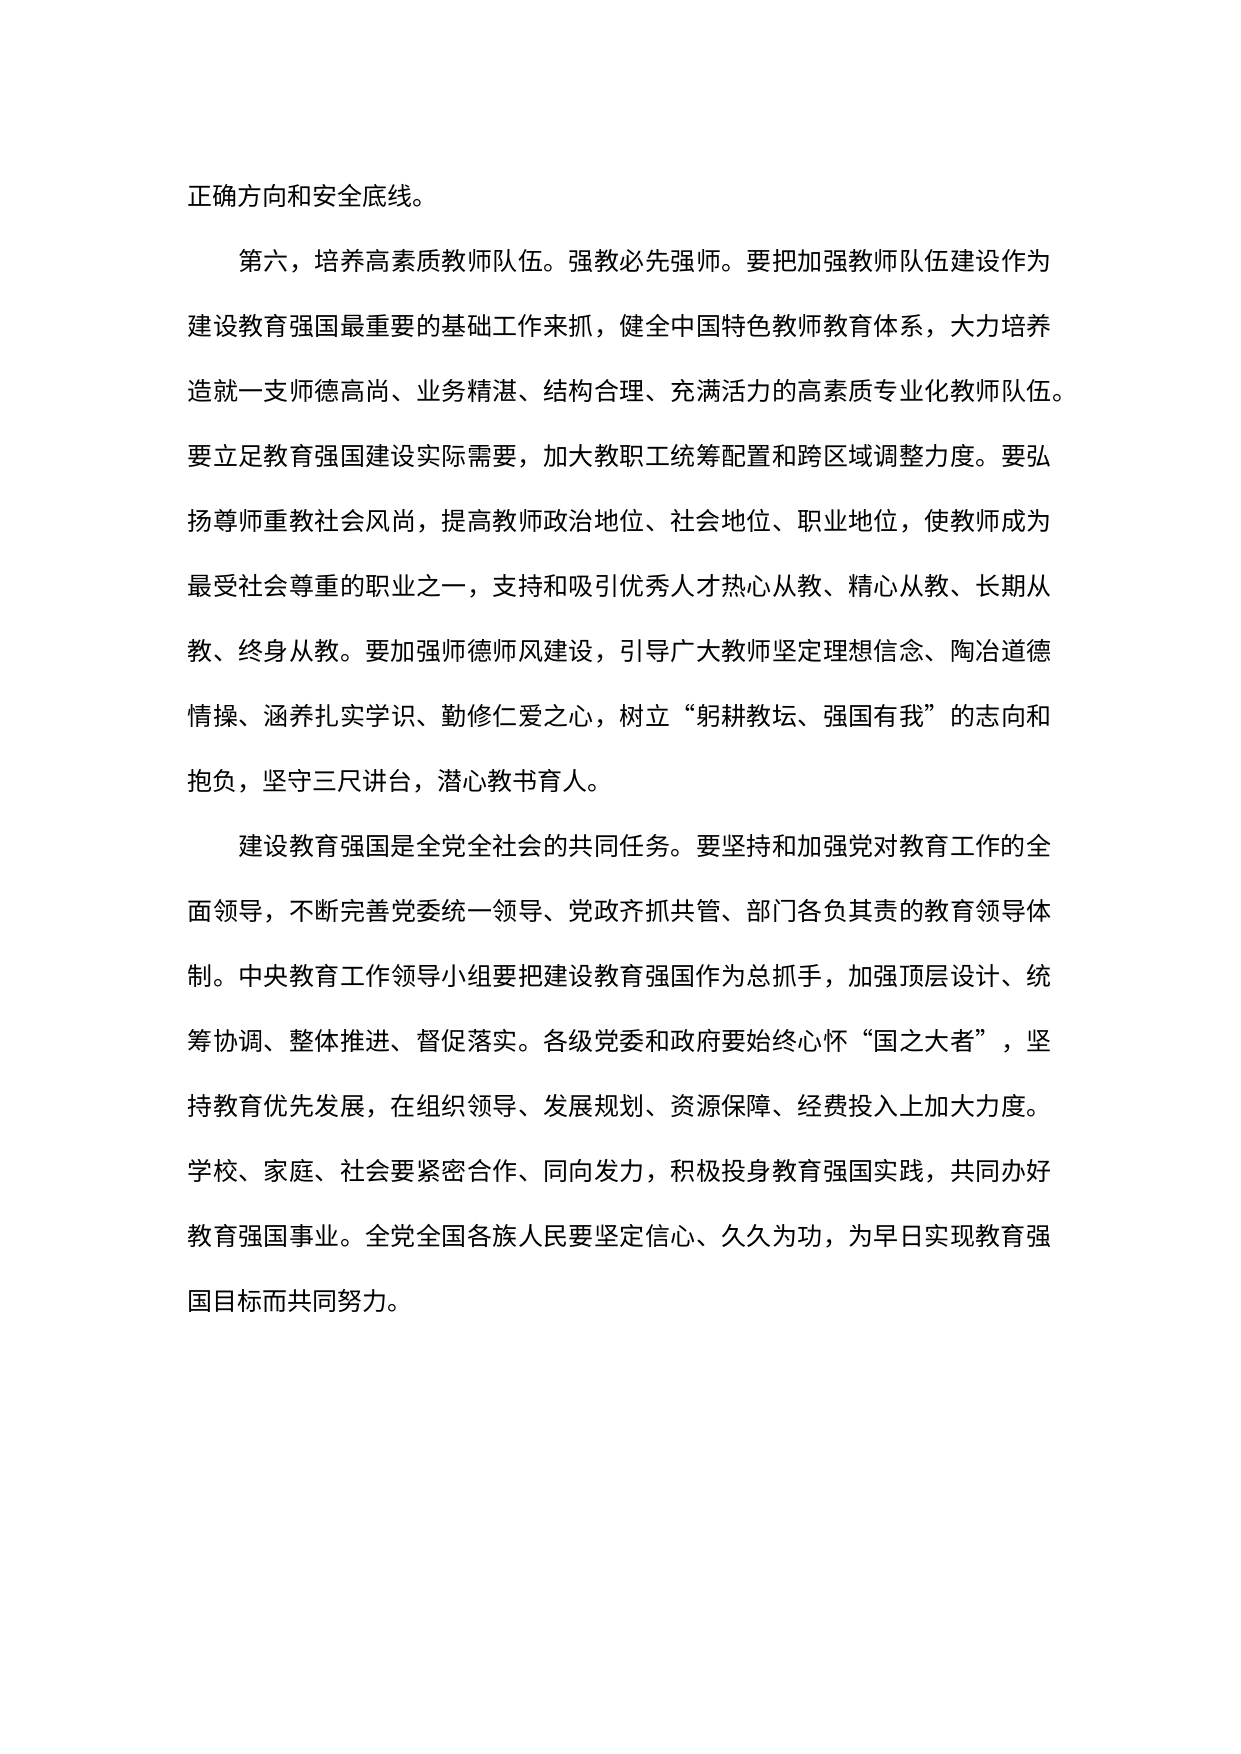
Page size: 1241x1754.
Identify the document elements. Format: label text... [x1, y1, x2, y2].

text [187, 162, 1053, 227]
text 建设教育强国是全党全社会的共同任务。要坚持和加强党对教育工作的全面领导，不断完善党委统一领导、党政齐抓共管、部门各负其责的教育领导体制。中央教育工作领导小组要把建设教育强国作为总抓手，加强顶层设计、统筹协调、整体推进、督促落实。各级党委和政府要始终心怀“国之大者”，坚持教育优先发展，在组织领导、发展规划、资源保障、经费投入上加大力度。学校、家庭、社会要紧密合作、同向发力，积极投身教育强国实践，共同办好教育强国事业。全党全国各族人民要坚定信心、久久为功，为早日实现教育强国目标而共同努力。 [187, 812, 1053, 1332]
text 第六，培养高素质教师队伍。强教必先强师。要把加强教师队伍建设作为建设教育强国最重要的基础工作来抓，健全中国特色教师教育体系，大力培养造就一支师德高尚、业务精湛、结构合理、充满活力的高素质专业化教师队伍。要立足教育强国建设实际需要，加大教职工统筹配置和跨区域调整力度。要弘扬尊师重教社会风尚，提高教师政治地位、社会地位、职业地位，使教师成为最受社会尊重的职业之一，支持和吸引优秀人才热心从教、精心从教、长期从教、终身从教。要加强师德师风建设，引导广大教师坚定理想信念、陶冶道德情操、涵养扎实学识、勤修仁爱之心，树立“躬耕教坛、强国有我”的志向和抱负，坚守三尺讲台，潜心教书育人。 [187, 227, 1053, 812]
